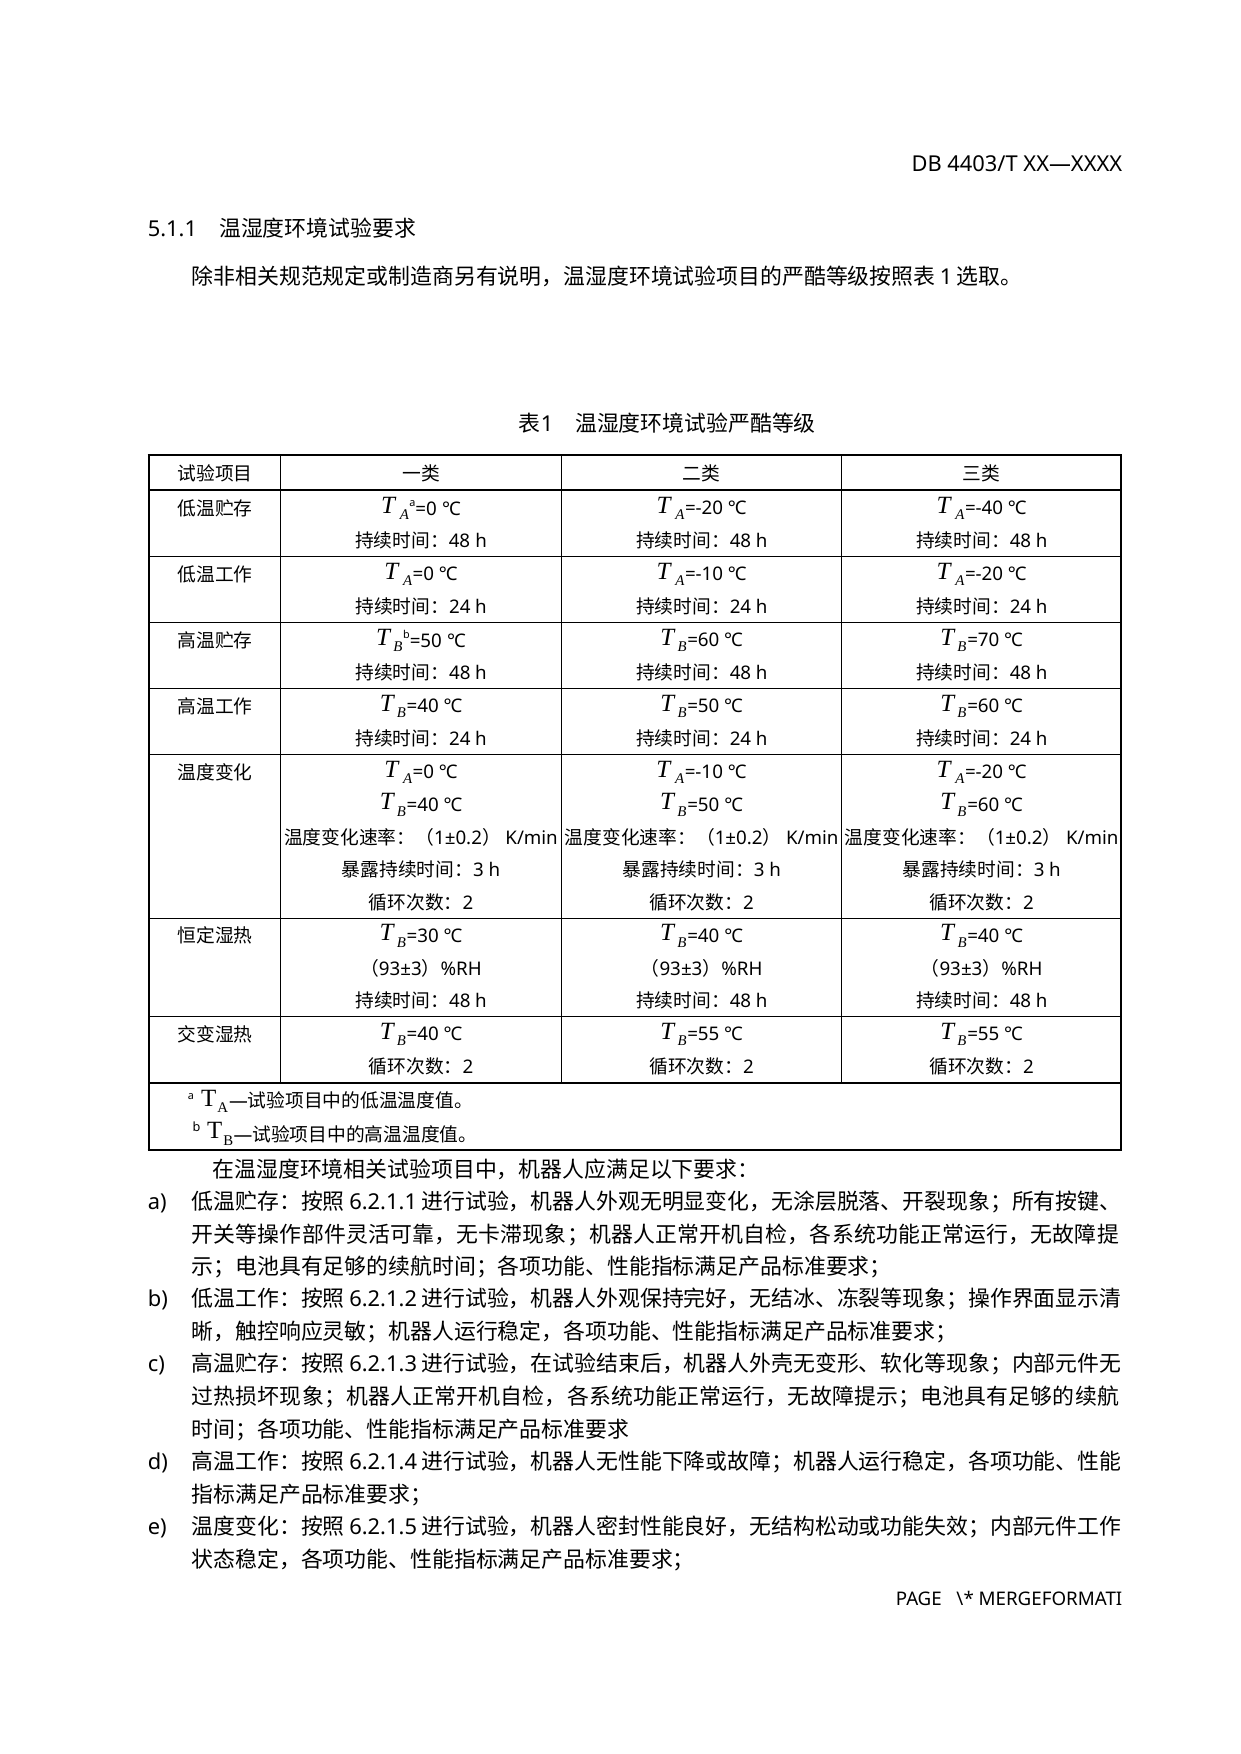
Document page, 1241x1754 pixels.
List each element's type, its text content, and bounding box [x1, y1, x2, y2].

table_cell a—试验项目中的低温温度值。 222b—试验项目中的高温温度值。 [150, 1084, 1120, 1149]
list 高温工作：按照6.2.1.4进行试验，机器人无性能下降或故障；机器人运行稳定，各项功能、性能指标满足产品标准要求； [148, 1444, 1122, 1509]
table_cell =60 ℃ 持续时间：24 h [842, 689, 1120, 754]
table_cell =-20 ℃ =60 ℃ 温度变化速率：（1±0.2） K/min 暴露持续时间：3 h 循环次数：2 [842, 755, 1120, 917]
table_cell =-10 ℃ =50 ℃ 温度变化速率：（1±0.2） K/min 暴露持续时间：3 h 循环次数：2 [562, 755, 841, 917]
table_cell 高温贮存 [150, 623, 280, 688]
list 高温贮存：按照6.2.1.3进行试验，在试验结束后，机器人外壳无变形、软化等现象；内部元件无过热损坏现象；机器人正常开机自检，各系统功能正常运行，无故障提示；电池具有足够的续航时间；各项功能、性能指标满足产品标准要求 [148, 1346, 1122, 1444]
table_header 一类 [281, 456, 561, 489]
table_cell =0 ℃ =40 ℃ 温度变化速率：（1±0.2） K/min 暴露持续时间：3 h 循环次数：2 [281, 755, 561, 917]
table_cell 恒定湿热 [150, 919, 280, 1016]
table_cell =60 ℃ 持续时间：48 h [562, 623, 841, 688]
table_cell =-10 ℃ 持续时间：24 h [562, 557, 841, 622]
table_cell =40 ℃ 循环次数：2 [281, 1017, 561, 1082]
table_cell =40 ℃ （93±3）%RH 持续时间：48 h [562, 919, 841, 1016]
text 在温湿度环境相关试验项目中，机器人应满足以下要求： [191, 1151, 1122, 1184]
table_cell 高温工作 [150, 689, 280, 754]
table_cell =40 ℃ 持续时间：24 h [281, 689, 561, 754]
table_header 二类 [562, 456, 841, 489]
table_cell =30 ℃ （93±3）%RH 持续时间：48 h [281, 919, 561, 1016]
list 低温贮存：按照6.2.1.1进行试验，机器人外观无明显变化，无涂层脱落、开裂现象；所有按键、开关等操作部件灵活可靠，无卡滞现象；机器人正常开机自检，各系统功能正常运行，无故障提示；电池具有足够的续航时间；各项功能、性能指标满足产品标准要求； [148, 1184, 1122, 1281]
table_cell =55 ℃ 循环次数：2 [842, 1017, 1120, 1082]
table_cell =-20 ℃ 持续时间：24 h [842, 557, 1120, 622]
list 温度变化：按照6.2.1.5进行试验，机器人密封性能良好，无结构松动或功能失效；内部元件工作状态稳定，各项功能、性能指标满足产品标准要求； [148, 1509, 1122, 1574]
table_header 试验项目 [150, 456, 280, 489]
list 低温工作：按照6.2.1.2进行试验，机器人外观保持完好，无结冰、冻裂等现象；操作界面显示清晰，触控响应灵敏；机器人运行稳定，各项功能、性能指标满足产品标准要求； [148, 1281, 1122, 1346]
table_cell =70 ℃ 持续时间：48 h [842, 623, 1120, 688]
table_cell 温度变化 [150, 755, 280, 917]
text 温湿度环境试验要求 [148, 210, 1122, 243]
table_cell =40 ℃ （93±3）%RH 持续时间：48 h [842, 919, 1120, 1016]
table_cell =-20 ℃ 持续时间：48 h [562, 491, 841, 556]
table_cell =50 ℃ 持续时间：24 h [562, 689, 841, 754]
table_cell =55 ℃ 循环次数：2 [562, 1017, 841, 1082]
table_cell 交变湿热 [150, 1017, 280, 1082]
table_cell a=0 ℃ 持续时间：48 h [281, 491, 561, 556]
text 温湿度环境试验严酷等级 [191, 405, 1122, 438]
table_header 三类 [842, 456, 1120, 489]
table_cell =-40 ℃ 持续时间：48 h [842, 491, 1120, 556]
table_cell =0 ℃ 持续时间：24 h [281, 557, 561, 622]
table_cell 低温工作 [150, 557, 280, 622]
table_cell 低温贮存 [150, 491, 280, 556]
text 除非相关规范规定或制造商另有说明，温湿度环境试验项目的严酷等级按照表1选取。 [148, 259, 1122, 292]
table_cell b=50 ℃ 持续时间：48 h [281, 623, 561, 688]
